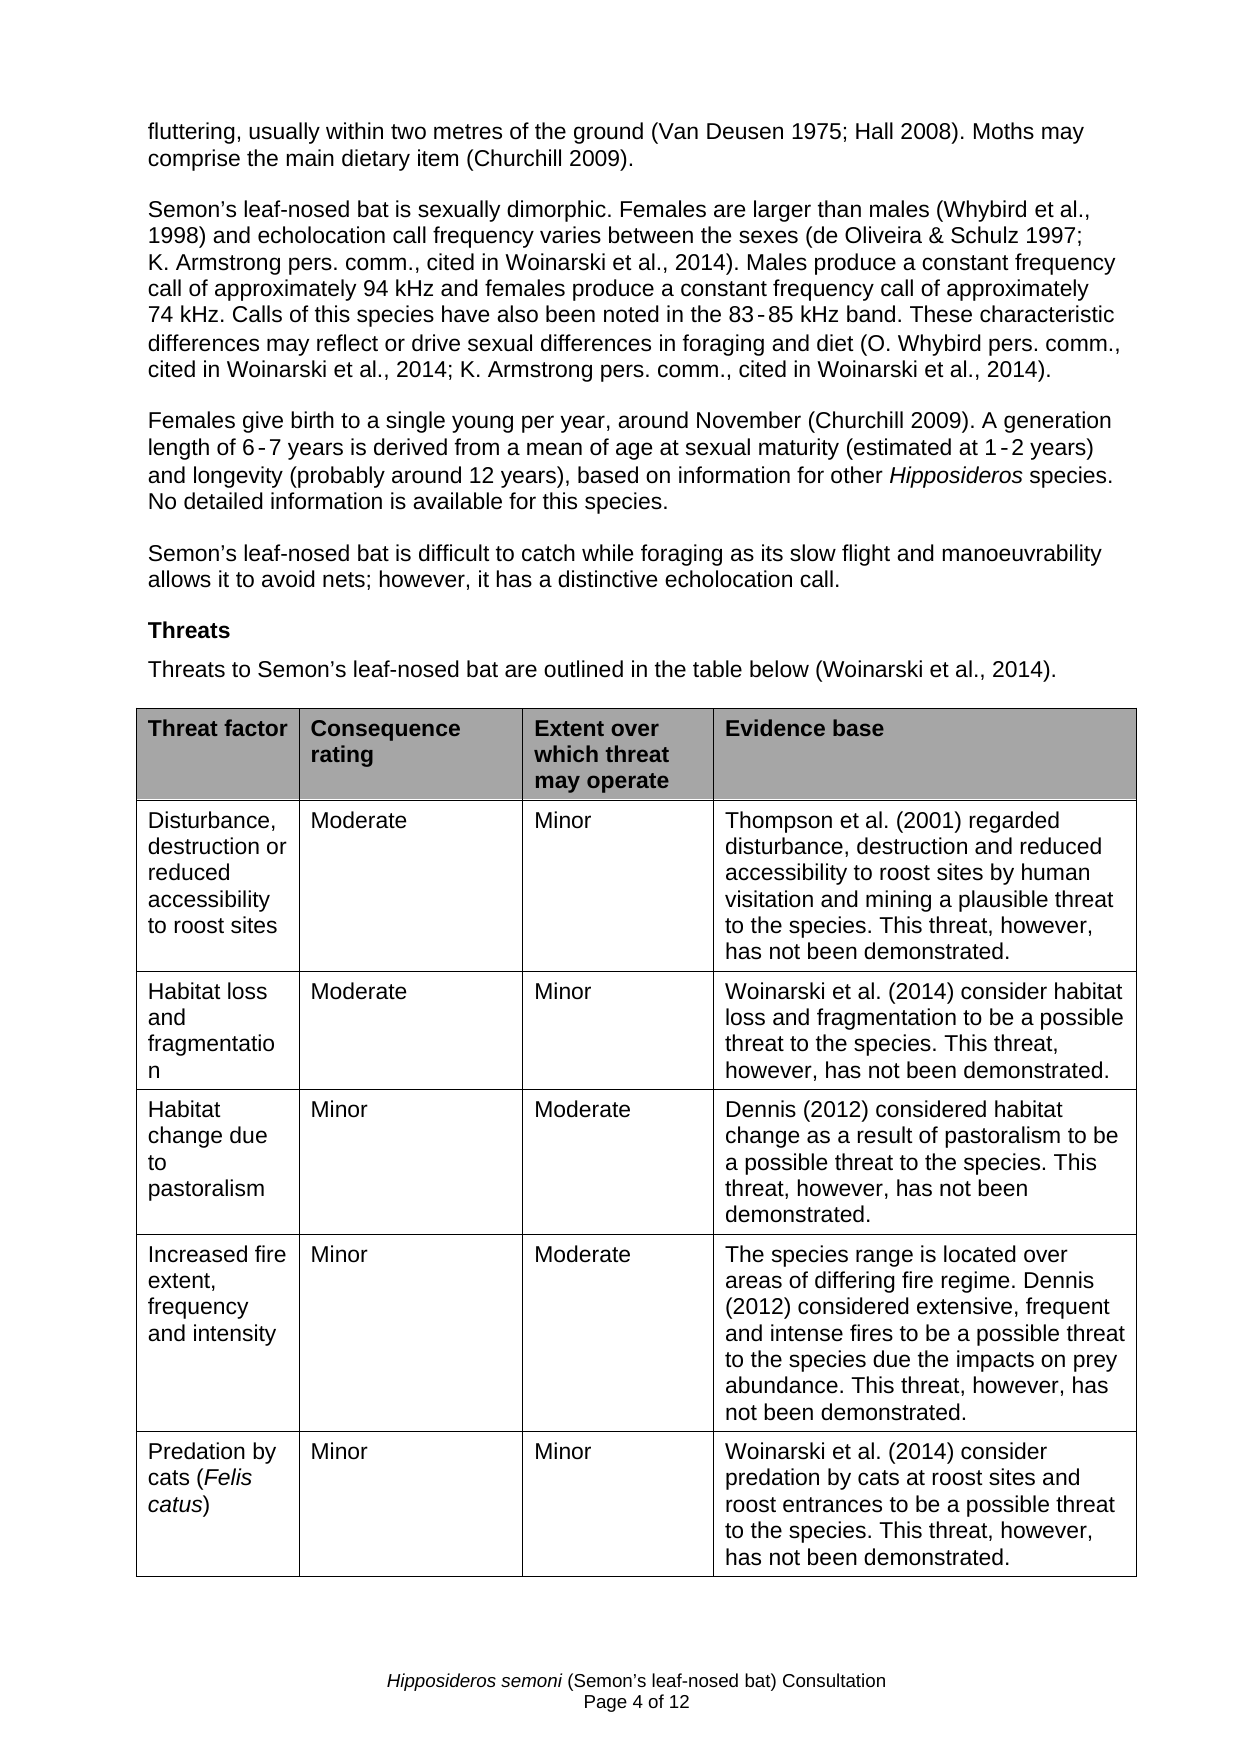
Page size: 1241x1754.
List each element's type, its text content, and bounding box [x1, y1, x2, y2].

table_header Evidence base [714, 709, 1136, 799]
table_cell Moderate [300, 801, 522, 971]
table_cell Minor [300, 1235, 522, 1431]
table_header Extent over which threat may operate [523, 709, 713, 799]
table_cell Minor [300, 1090, 522, 1234]
table_cell Minor [300, 1432, 522, 1576]
table_cell Moderate [300, 972, 522, 1089]
table_header Threat factor [137, 709, 299, 799]
table_cell Disturbance, destruction or reduced accessibility to roost sites [137, 801, 299, 971]
table_cell Minor [523, 972, 713, 1089]
table_cell Minor [523, 801, 713, 971]
table_header Consequence rating [300, 709, 522, 799]
table_cell Woinarski et al. (2014) consider habitat loss and fragmentation to be a possible threat to the species. This threat, however, has not been demonstrated. [714, 972, 1136, 1089]
table_cell The species range is located over areas of differing fire regime. Dennis (2012) considered extensive, frequent and intense fires to be a possible threat to the species due the impacts on prey abundance. This threat, however, has not been demonstrated. [714, 1235, 1136, 1431]
table_cell Habitat loss and fragmentation [137, 972, 299, 1089]
table_cell Dennis (2012) considered habitat change as a result of pastoralism to be a possible threat to the species. This threat, however, has not been demonstrated. [714, 1090, 1136, 1234]
table_cell Woinarski et al. (2014) consider predation by cats at roost sites and roost entrances to be a possible threat to the species. This threat, however, has not been demonstrated. [714, 1432, 1136, 1576]
table_cell Thompson et al. (2001) regarded disturbance, destruction and reduced accessibility to roost sites by human visitation and mining a plausible threat to the species. This threat, however, has not been demonstrated. [714, 801, 1136, 971]
table_cell Habitat change due to pastoralism [137, 1090, 299, 1234]
text Semon’s leaf-nosed bat is difficult to catch while foraging as its slow flight and manoeuvrability allows it to avoid nets; however, it has a distinctive echolocation call. [148, 540, 1125, 592]
text Females give birth to a single young per year, around November (Churchill 2009). A generation length of 6-7 years is derived from a mean of age at sexual maturity (estimated at 1-2 years) and longevity (probably around 12 years), based on information for other Hipposideros species. No detailed information is available for this species. [148, 407, 1125, 515]
table_cell Increased fire extent, frequency and intensity [137, 1235, 299, 1431]
text Threats to Semon’s leaf-nosed bat are outlined in the table below (Woinarski et al., 2014). [148, 656, 1125, 683]
table_cell Predation by cats (Felis catus) [137, 1432, 299, 1576]
table_cell Moderate [523, 1235, 713, 1431]
table_cell Minor [523, 1432, 713, 1576]
table_cell Moderate [523, 1090, 713, 1234]
text Semon’s leaf-nosed bat is sexually dimorphic. Females are larger than males (Whybird et al., 1998) and echolocation call frequency varies between the sexes (de Oliveira & Schulz 1997; K. Armstrong pers. comm., cited in Woinarski et al., 2014). Males produce a constant frequency call of approximately 94 kHz and females produce a constant frequency call of approximately 74 kHz. Calls of this species have also been noted in the 83-85 kHz band. These characteristic differences may reflect or drive sexual differences in foraging and diet (O. Whybird pers. comm., cited in Woinarski et al., 2014; K. Armstrong pers. comm., cited in Woinarski et al., 2014). [148, 196, 1125, 382]
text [148, 118, 1125, 171]
subtitle Threats [148, 617, 1125, 644]
